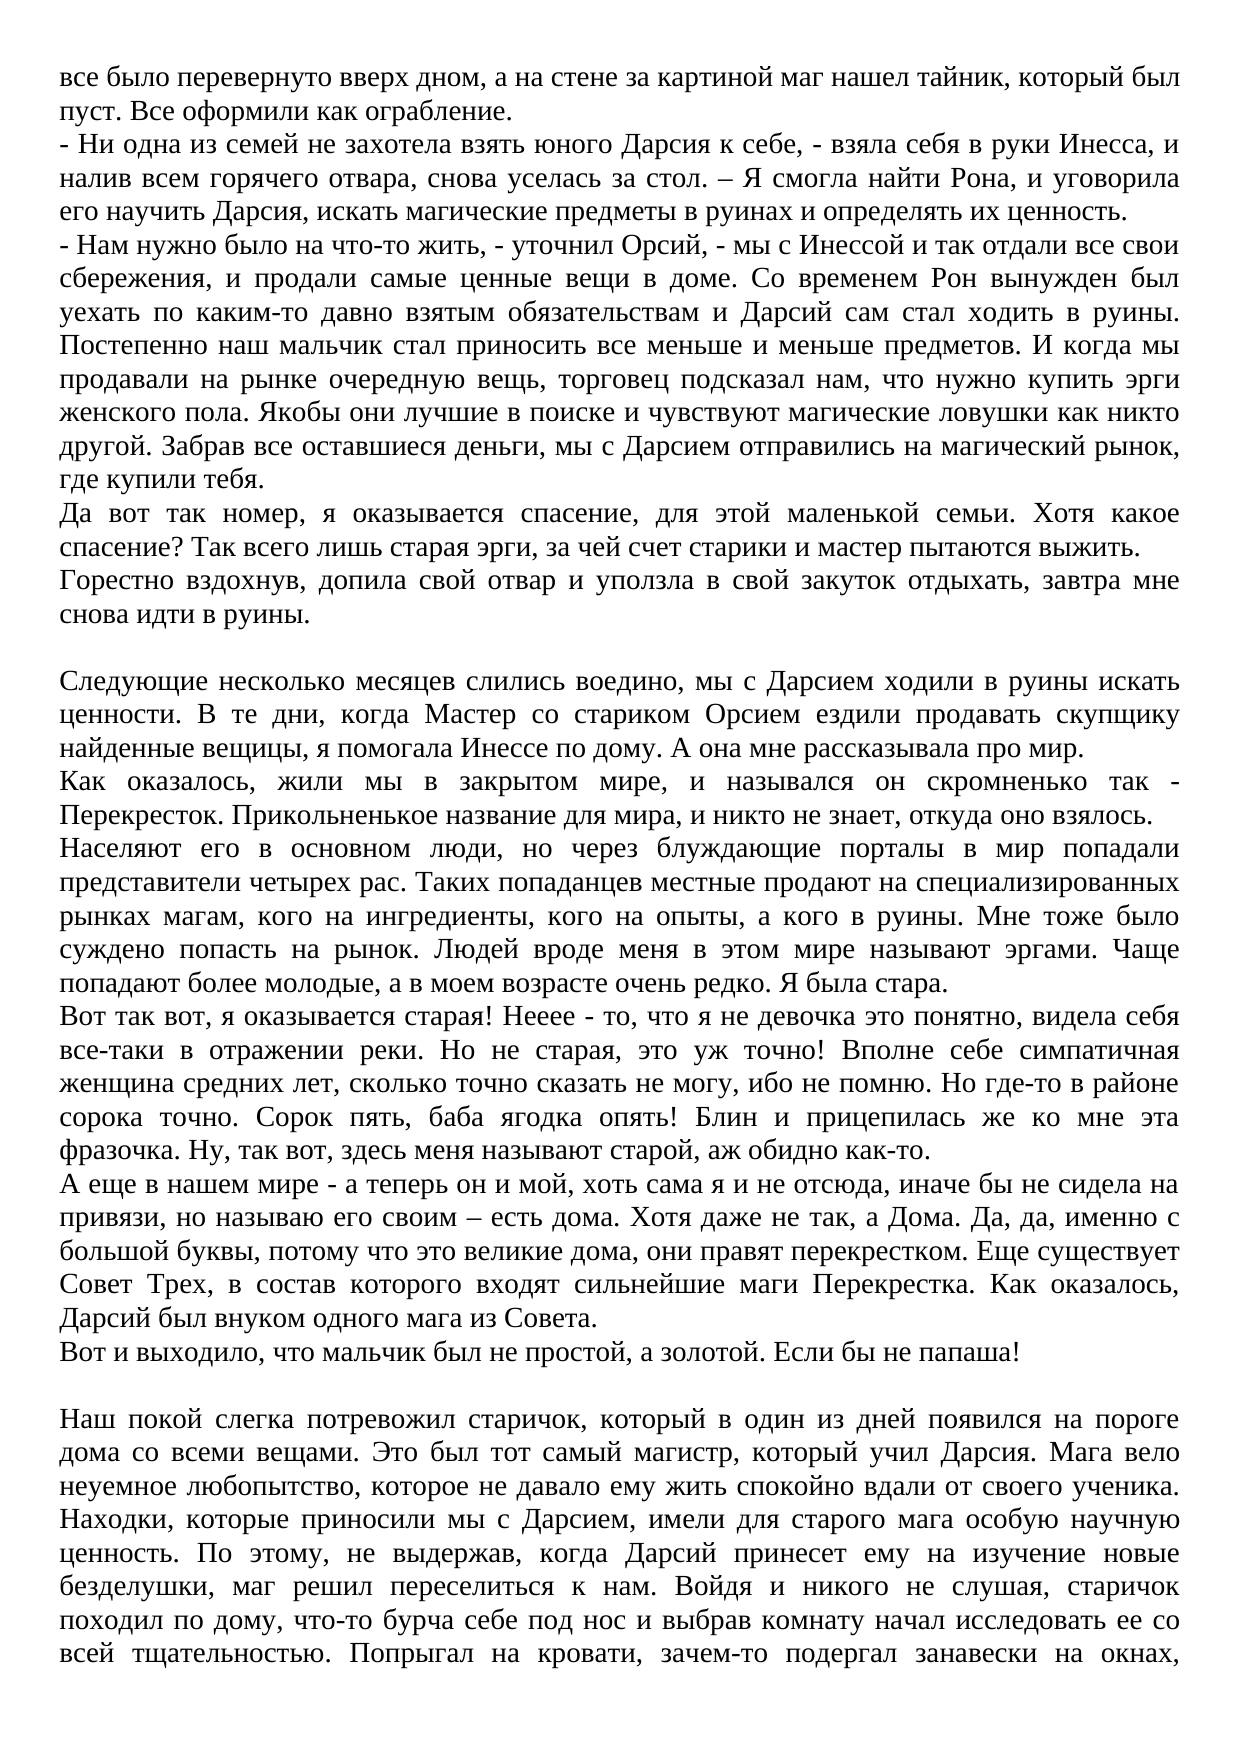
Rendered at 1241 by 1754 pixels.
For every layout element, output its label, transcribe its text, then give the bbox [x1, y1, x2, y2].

text Следующие несколько месяцев слились воедино, мы с Дарсием ходили в руины искать ценности. В те дни, когда Мастер со стариком Орсием ездили продавать скупщику найденные вещицы, я помогала Инессе по дому. А она мне рассказывала про мир. [59, 663, 1181, 763]
text Да вот так номер, я оказывается спасение, для этой маленькой семьи. Хотя какое спасение? Так всего лишь старая эрги, за чей счет старики и мастер пытаются выжить. [59, 495, 1181, 562]
text - Нам нужно было на что-то жить, - уточнил Орсий, - мы с Инессой и так отдали все свои сбережения, и продали самые ценные вещи в доме. Со временем Рон вынужден был уехать по каким-то давно взятым обязательствам и Дарсий сам стал ходить в руины. Постепенно наш мальчик стал приносить все меньше и меньше предметов. И когда мы продавали на рынке очередную вещь, торговец подсказал нам, что нужно купить эрги женского пола. Якобы они лучшие в поиске и чувствуют магические ловушки как никто другой. Забрав все оставшиеся деньги, мы с Дарсием отправились на магический рынок, где купили тебя. [59, 227, 1181, 495]
text Вот так вот, я оказывается старая! Нееее - то, что я не девочка это понятно, видела себя все-таки в отражении реки. Но не старая, это уж точно! Вполне себе симпатичная женщина средних лет, сколько точно сказать не могу, ибо не помню. Но где-то в районе сорока точно. Сорок пять, баба ягодка опять! Блин и прицепилась же ко мне эта фразочка. Ну, так вот, здесь меня называют старой, аж обидно как-то. [59, 998, 1181, 1166]
text Вот и выходило, что мальчик был не простой, а золотой. Если бы не папаша! [59, 1334, 1181, 1367]
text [59, 1401, 1181, 1669]
text - Ни одна из семей не захотела взять юного Дарсия к себе, - взяла себя в руки Инесса, и налив всем горячего отвара, снова уселась за стол. – Я смогла найти Рона, и уговорила его научить Дарсия, искать магические предметы в руинах и определять их ценность. [59, 126, 1181, 227]
text Горестно вздохнув, допила свой отвар и уползла в свой закуток отдыхать, завтра мне снова идти в руины. [59, 562, 1181, 629]
text Как оказалось, жили мы в закрытом мире, и назывался он скромненько так - Перекресток. Прикольненькое название для мира, и никто не знает, откуда оно взялось. [59, 763, 1181, 831]
text Населяют его в основном люди, но через блуждающие порталы в мир попадали представители четырех рас. Таких попаданцев местные продают на специализированных рынках магам, кого на ингредиенты, кого на опыты, а кого в руины. Мне тоже было суждено попасть на рынок. Людей вроде меня в этом мире называют эргами. Чаще попадают более молодые, а в моем возрасте очень редко. Я была стара. [59, 831, 1181, 998]
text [59, 59, 1181, 126]
text А еще в нашем мире - а теперь он и мой, хоть сама я и не отсюда, иначе бы не сидела на привязи, но называю его своим – есть дома. Хотя даже не так, а Дома. Да, да, именно с большой буквы, потому что это великие дома, они правят перекрестком. Еще существует Совет Трех, в состав которого входят сильнейшие маги Перекрестка. Как оказалось, Дарсий был внуком одного мага из Совета. [59, 1166, 1181, 1334]
